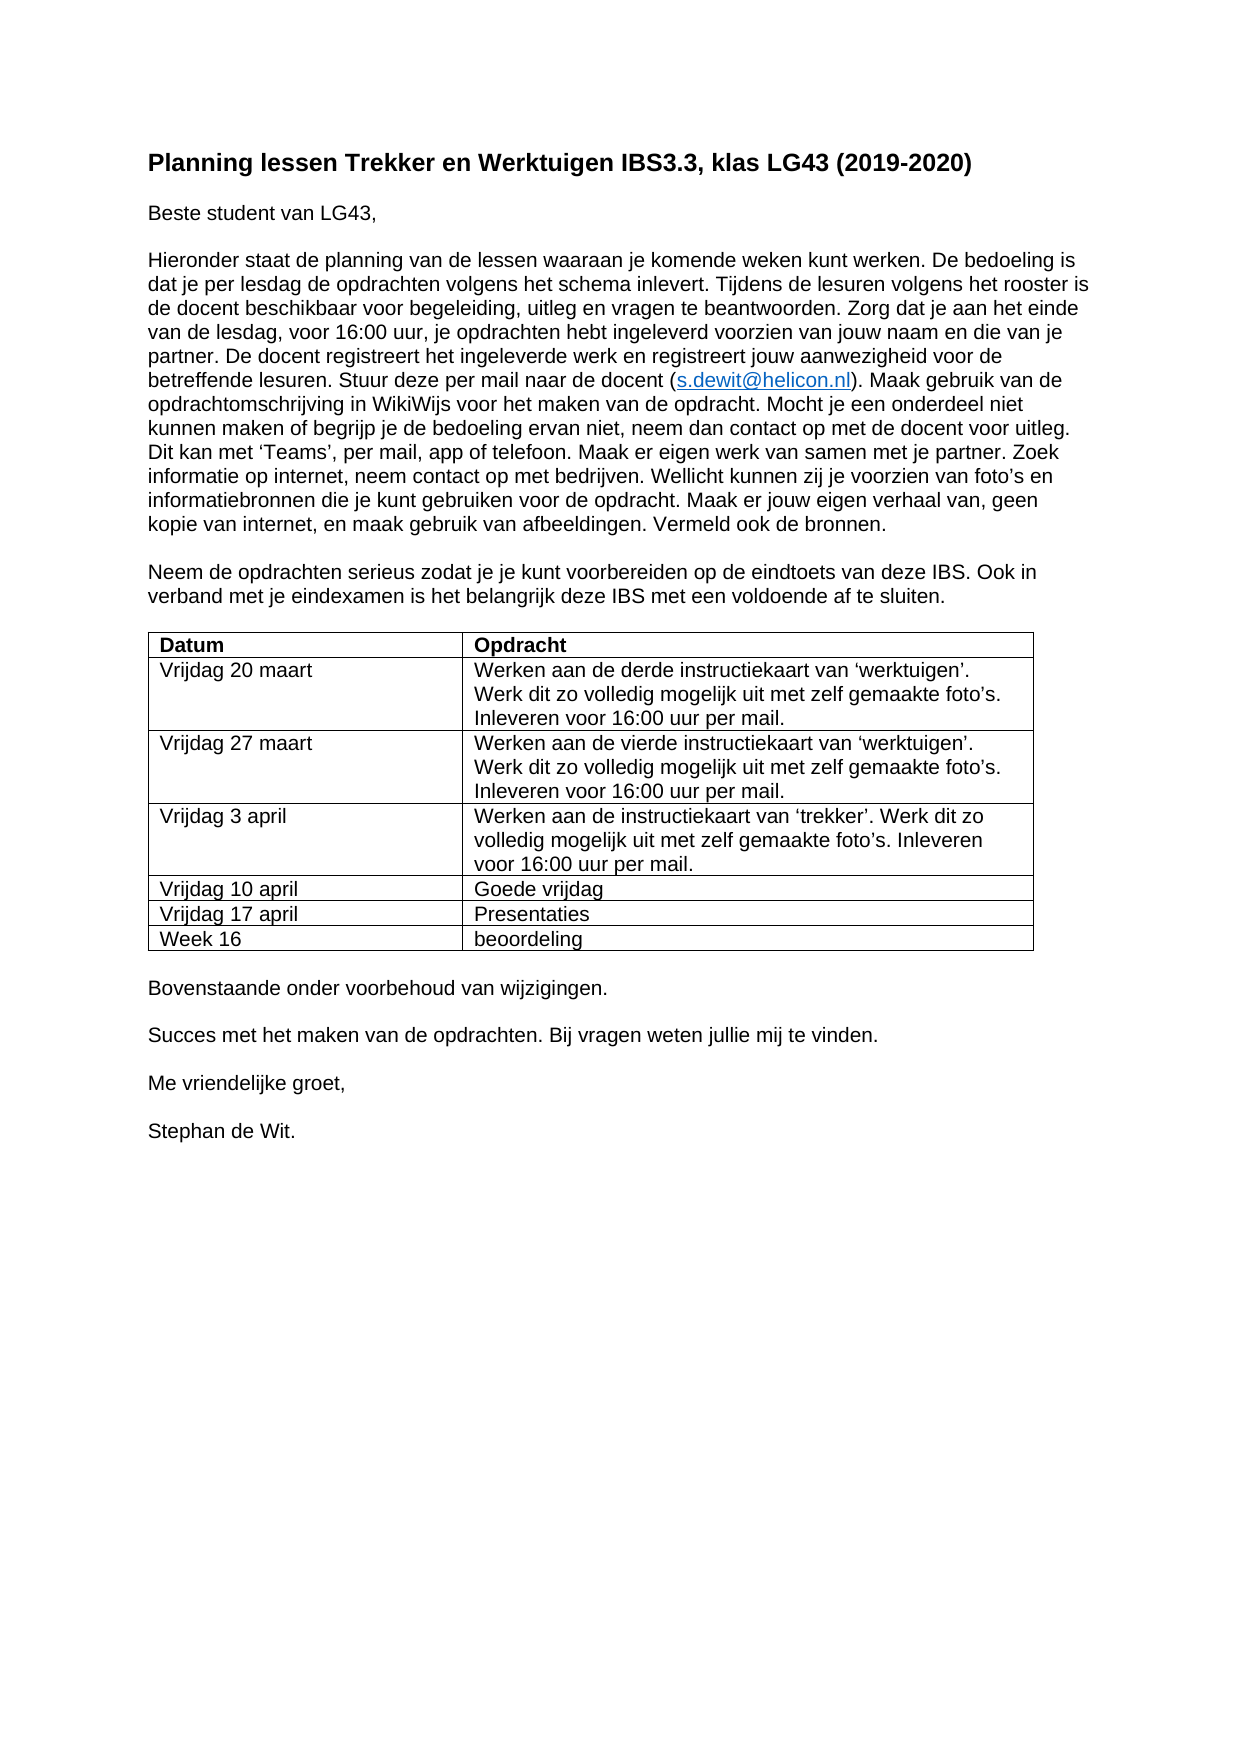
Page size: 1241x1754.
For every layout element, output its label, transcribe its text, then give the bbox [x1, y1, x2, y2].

text Neem de opdrachten serieus zodat je je kunt voorbereiden op de eindtoets van deze IBS. Ook in verband met je eindexamen is het belangrijk deze IBS met een voldoende af te sluiten. [148, 560, 1093, 608]
text Stephan de Wit. [148, 1119, 1093, 1143]
table_cell beoordeling [463, 926, 1033, 950]
table_cell Week 16 [149, 926, 462, 950]
table_cell Vrijdag 17 april [149, 901, 462, 925]
table_cell Vrijdag 10 april [149, 876, 462, 900]
table_cell Werken aan de instructiekaart van ‘trekker’. Werk dit zo volledig mogelijk uit met zelf gemaakte foto’s. Inleveren voor 16:00 uur per mail. [463, 804, 1033, 875]
text Me vriendelijke groet, [148, 1071, 1093, 1095]
table_cell Vrijdag 20 maart [149, 658, 462, 729]
table_cell Goede vrijdag [463, 876, 1033, 900]
table_cell Werken aan de derde instructiekaart van ‘werktuigen’. Werk dit zo volledig mogelijk uit met zelf gemaakte foto’s. Inleveren voor 16:00 uur per mail. [463, 658, 1033, 729]
text Bovenstaande onder voorbehoud van wijzigingen. [148, 975, 1093, 999]
table_header Datum [149, 633, 462, 657]
table_header Opdracht [463, 633, 1033, 657]
text Beste student van LG43, [148, 200, 1093, 224]
table_cell Presentaties [463, 901, 1033, 925]
text Succes met het maken van de opdrachten. Bij vragen weten jullie mij te vinden. [148, 1023, 1093, 1047]
text Planning lessen Trekker en Werktuigen IBS3.3, klas LG43 (2019-2020) [148, 148, 1093, 176]
table_cell Vrijdag 27 maart [149, 731, 462, 802]
text Hieronder staat de planning van de lessen waaraan je komende weken kunt werken. De bedoeling is dat je per lesdag de opdrachten volgens het schema inlevert. Tijdens de lesuren volgens het rooster is de docent beschikbaar voor begeleiding, uitleg en vragen te beantwoorden. Zorg dat je aan het einde van de lesdag, voor 16:00 uur, je opdrachten hebt ingeleverd voorzien van jouw naam en die van je partner. De docent registreert het ingeleverde werk en registreert jouw aanwezigheid voor de betreffende lesuren. Stuur deze per mail naar de docent (s.dewit@helicon.nl). Maak gebruik van de opdrachtomschrijving in WikiWijs voor het maken van de opdracht. Mocht je een onderdeel niet kunnen maken of begrijp je de bedoeling ervan niet, neem dan contact op met de docent voor uitleg. Dit kan met ‘Teams’, per mail, app of telefoon. Maak er eigen werk van samen met je partner. Zoek informatie op internet, neem contact op met bedrijven. Wellicht kunnen zij je voorzien van foto’s en informatiebronnen die je kunt gebruiken voor de opdracht. Maak er jouw eigen verhaal van, geen kopie van internet, en maak gebruik van afbeeldingen. Vermeld ook de bronnen. [148, 248, 1093, 536]
table_cell Vrijdag 3 april [149, 804, 462, 875]
table_cell Werken aan de vierde instructiekaart van ‘werktuigen’. Werk dit zo volledig mogelijk uit met zelf gemaakte foto’s. Inleveren voor 16:00 uur per mail. [463, 731, 1033, 802]
